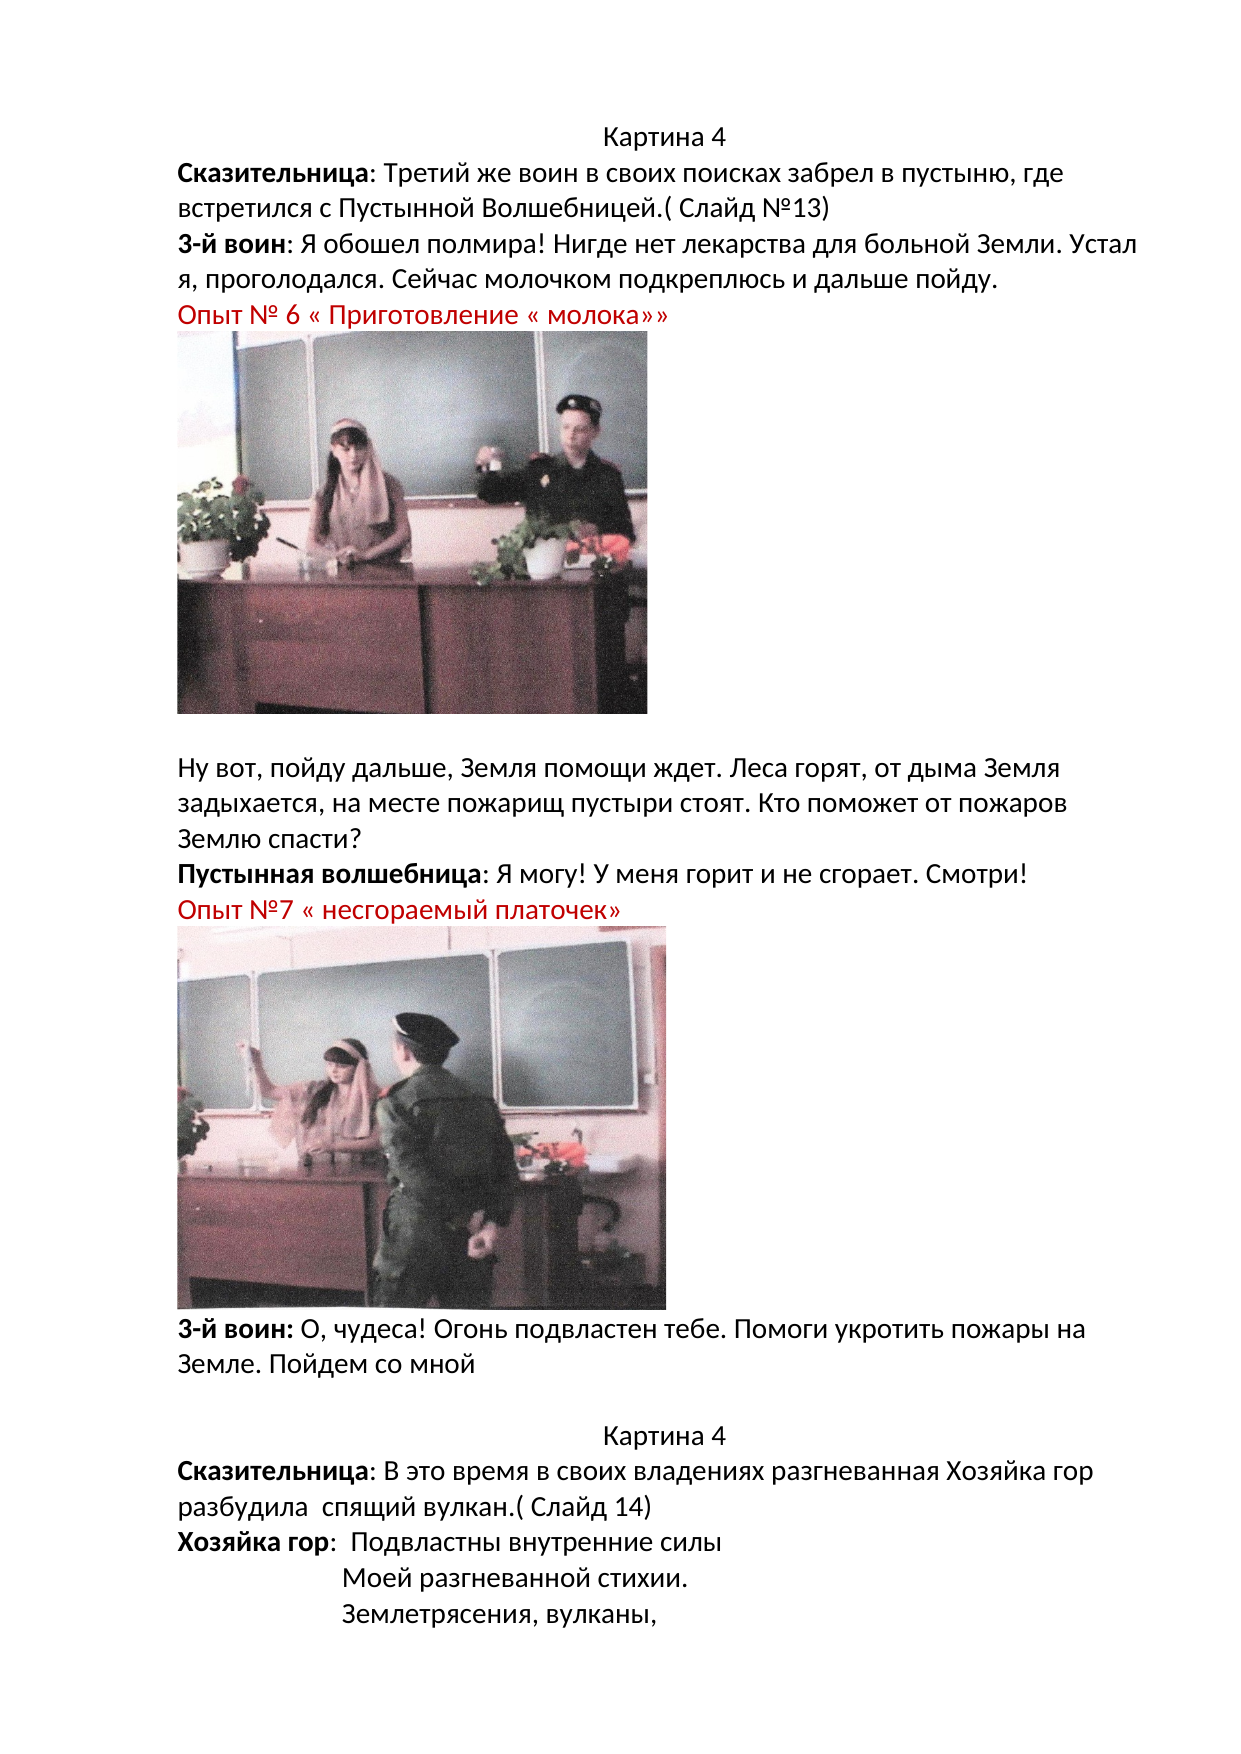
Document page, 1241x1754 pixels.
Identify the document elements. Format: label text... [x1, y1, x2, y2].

text Опыт № 6 « Приготовление « молока»» [177, 296, 1152, 332]
text Хозяйка гор: Подвластны внутренние силы [177, 1523, 1152, 1559]
text Картина 4 [177, 1417, 1152, 1452]
picture [177, 926, 667, 1310]
text Опыт №7 « несгораемый платочек» [177, 891, 1152, 927]
text Картина 4 [177, 118, 1152, 154]
text 3-й воин: Я обошел полмира! Нигде нет лекарства для больной Земли. Устал я, проголодался. Сейчас молочком подкреплюсь и дальше пойду. [177, 225, 1152, 296]
text 3-й воин: О, чудеса! Огонь подвластен тебе. Помоги укротить пожары на Земле. Пойдем со мной [177, 1310, 1152, 1381]
picture [177, 331, 648, 714]
text Сказительница: Третий же воин в своих поисках забрел в пустыню, где встретился с Пустынной Волшебницей.( Слайд №13) [177, 154, 1152, 225]
text Землетрясения, вулканы, [177, 1595, 1152, 1630]
text Моей разгневанной стихии. [177, 1559, 1152, 1595]
text Ну вот, пойду дальше, Земля помощи ждет. Леса горят, от дыма Земля задыхается, на месте пожарищ пустыри стоят. Кто поможет от пожаров Землю спасти? [177, 749, 1152, 856]
text Пустынная волшебница: Я могу! У меня горит и не сгорает. Смотри! [177, 856, 1152, 891]
text Сказительница: В это время в своих владениях разгневанная Хозяйка гор разбудила спящий вулкан.( Слайд 14) [177, 1452, 1152, 1523]
